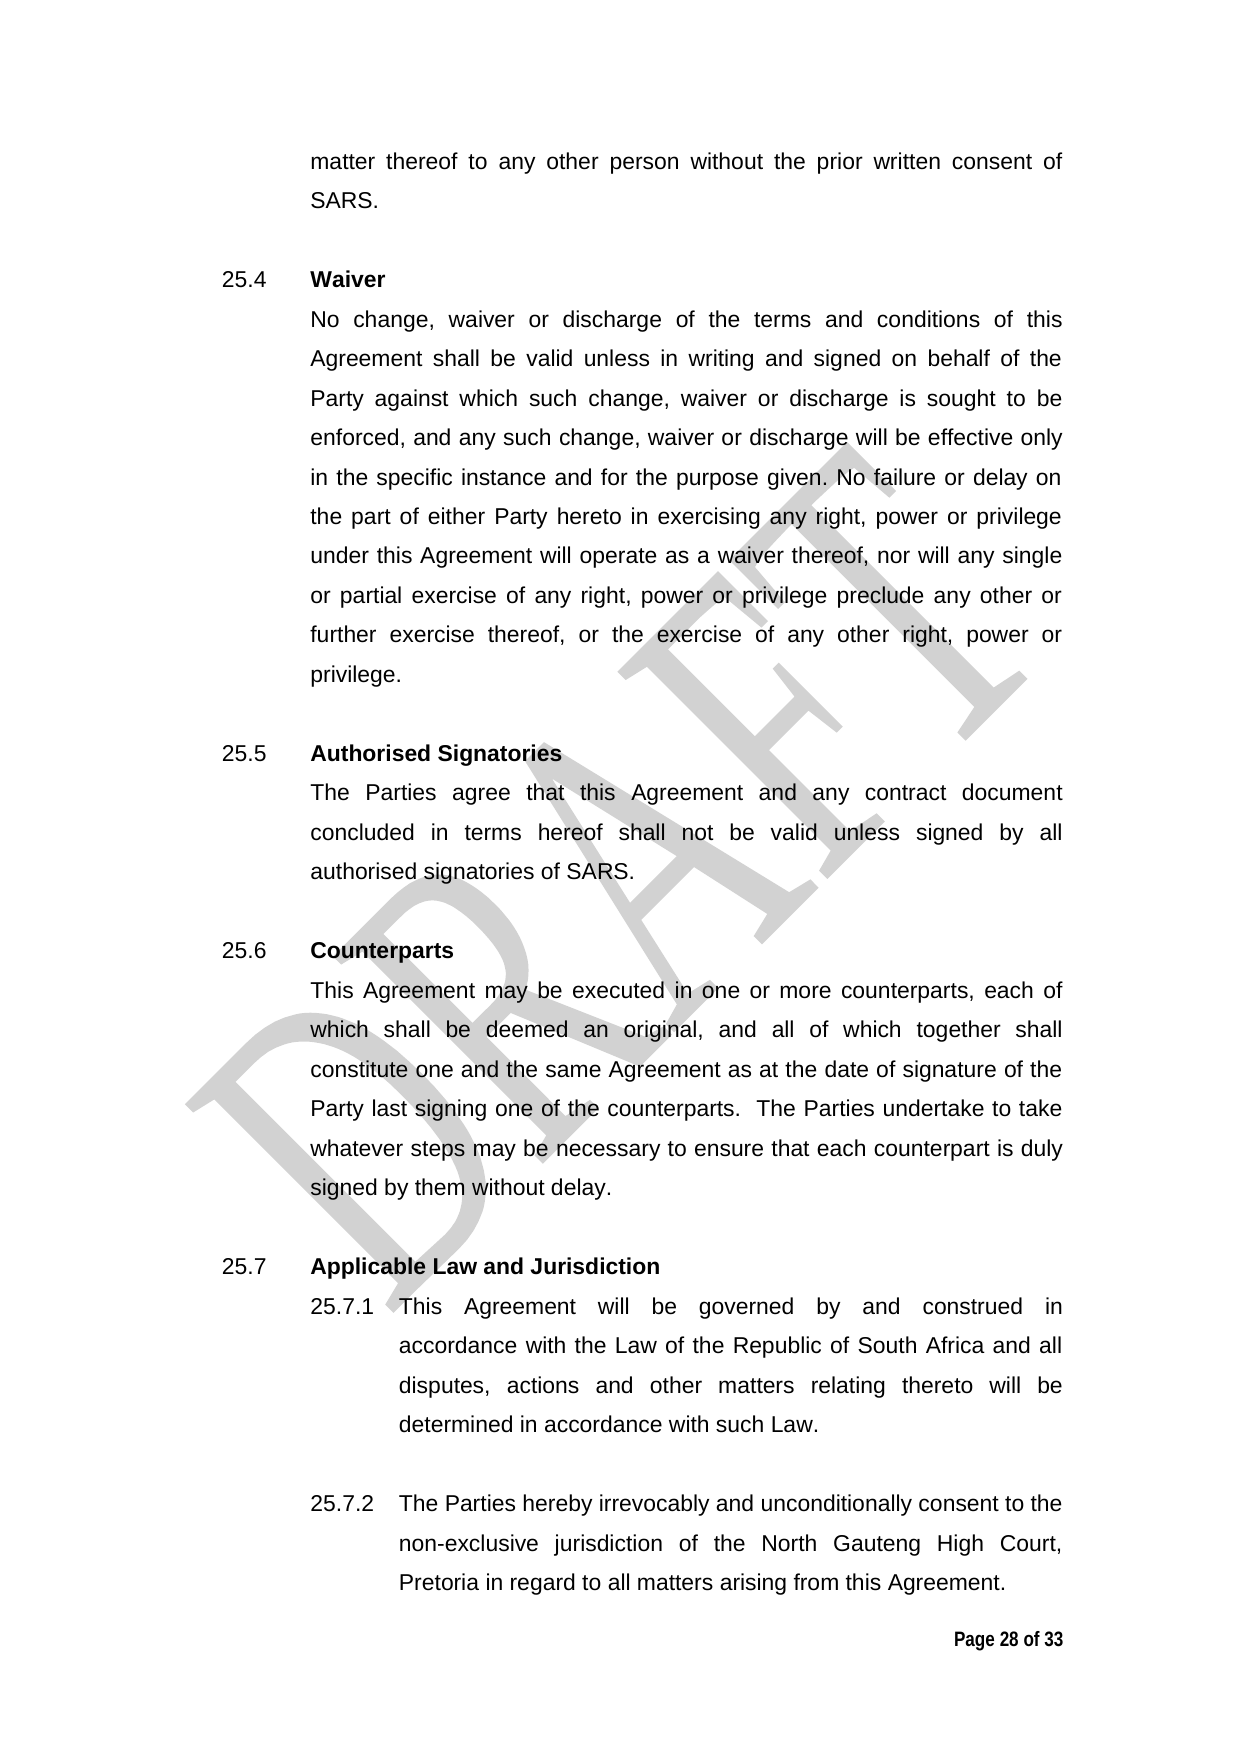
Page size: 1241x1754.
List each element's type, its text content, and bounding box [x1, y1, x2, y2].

list No change, waiver or discharge of the terms and conditions of this Agreement shall be valid unless in writing and signed on behalf of the Party against which such change, waiver or discharge is sought to be enforced, and any such change, waiver or discharge will be effective only in the specific instance and for the purpose given. No failure or delay on the part of either Party hereto in exercising any right, power or privilege under this Agreement will operate as a waiver thereof, nor will any single or partial exercise of any right, power or privilege preclude any other or further exercise thereof, or the exercise of any other right, power or privilege. [266, 306, 1063, 687]
list This Agreement may be executed in one or more counterparts, each of which shall be deemed an original, and all of which together shall constitute one and the same Agreement as at the date of signature of the Party last signing one of the counterparts. The Parties undertake to take whatever steps may be necessary to ensure that each counterpart is duly signed by them without delay. [310, 977, 1063, 1201]
list Applicable Law and Jurisdiction [222, 1253, 1063, 1279]
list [310, 148, 1063, 213]
list Authorised Signatories [222, 740, 1063, 766]
list The Parties agree that this Agreement and any contract document concluded in terms hereof shall not be valid unless signed by all authorised signatories of SARS. [266, 779, 1063, 885]
list This Agreement will be governed by and construed in accordance with the Law of the Republic of South Africa and all disputes, actions and other matters relating thereto will be determined in accordance with such Law. [310, 1293, 1063, 1437]
list Counterparts [222, 937, 1063, 964]
list The Parties hereby irrevocably and unconditionally consent to the non-exclusive jurisdiction of the North Gauteng High Court, Pretoria in regard to all matters arising from this Agreement. [310, 1490, 1063, 1595]
list Waiver [222, 266, 1063, 292]
